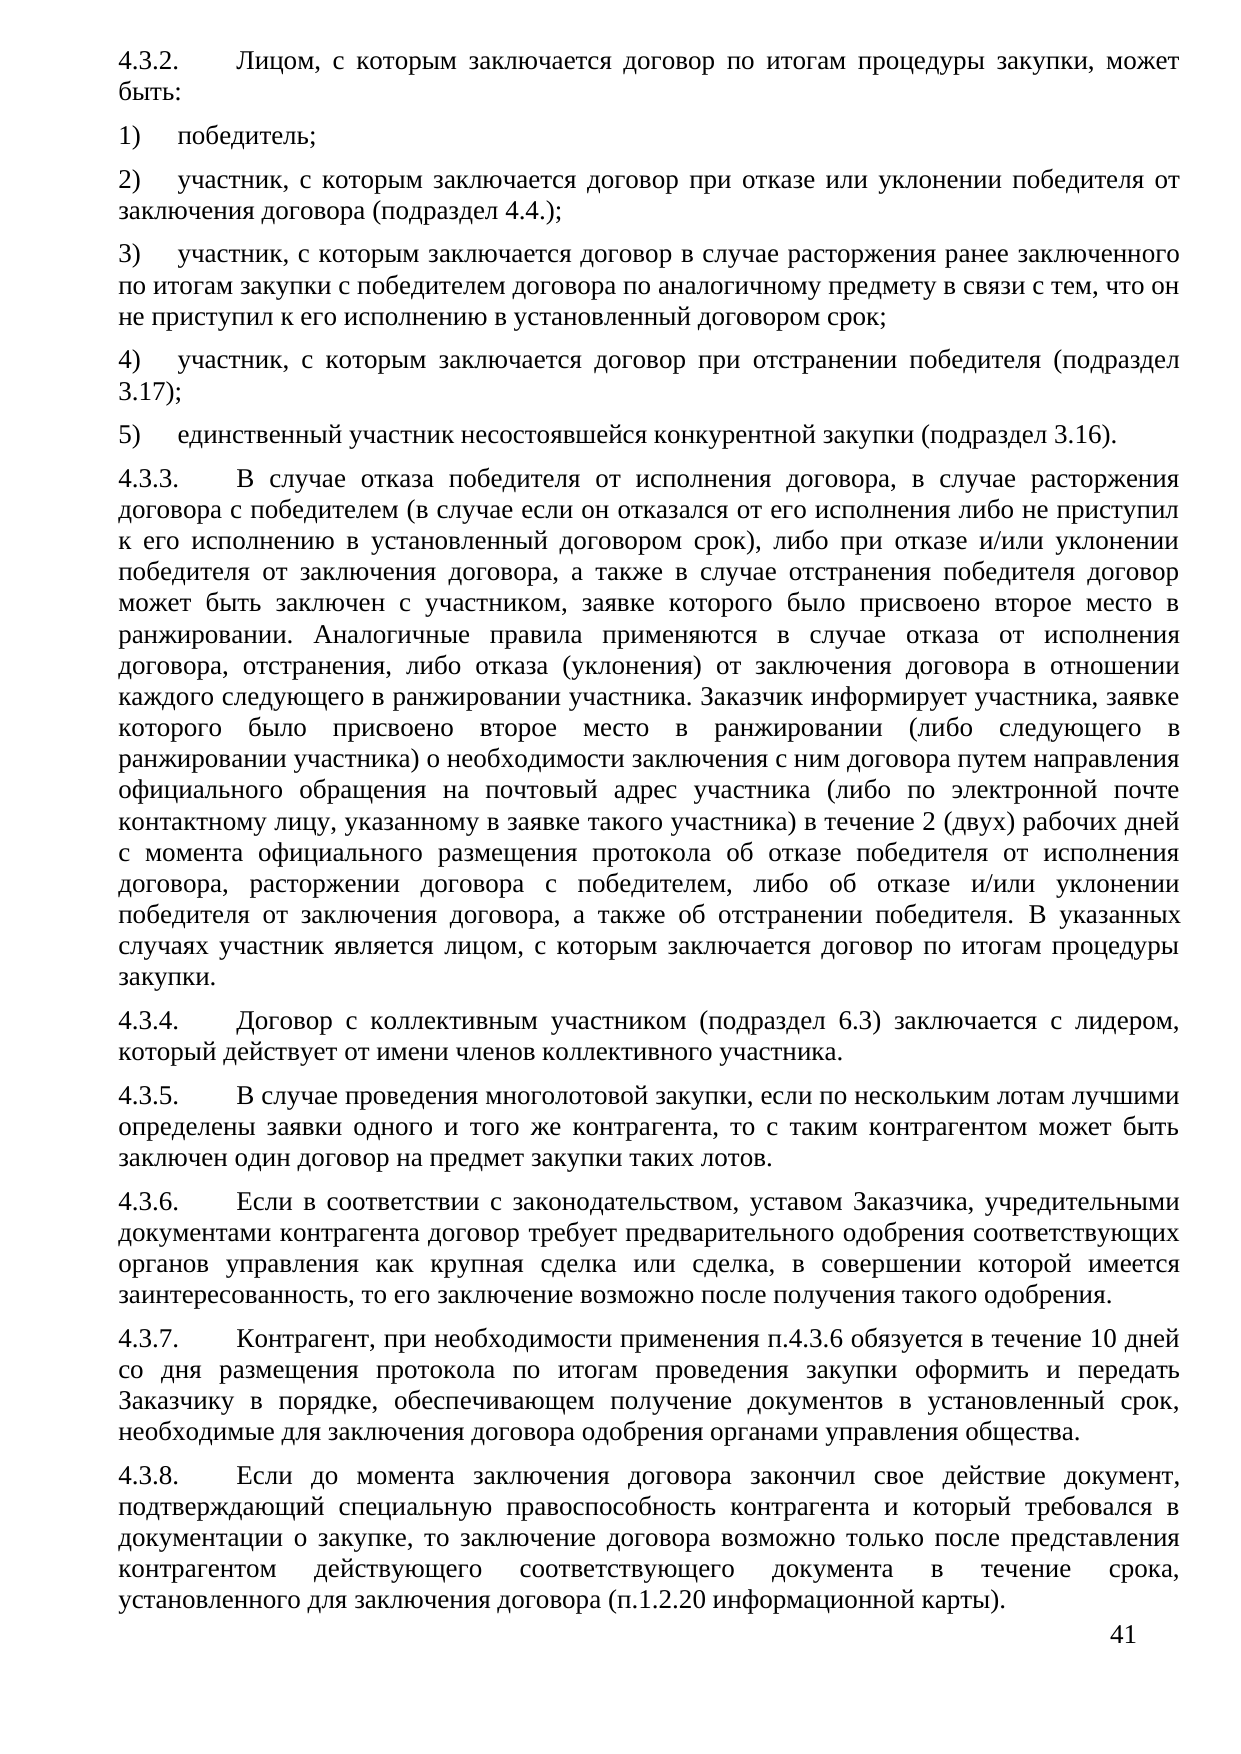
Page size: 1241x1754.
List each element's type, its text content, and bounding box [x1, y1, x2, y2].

text Лицом, с которым заключается договор по итогам процедуры закупки, может быть: [118, 44, 1181, 107]
text В случае отказа победителя от исполнения договора, в случае расторжения договора с победителем (в случае если он отказался от его исполнения либо не приступил к его исполнению в установленный договором срок), либо при отказе и/или уклонении победителя от заключения договора, а также в случае отстранения победителя договор может быть заключен с участником, заявке которого было присвоено второе место в ранжировании. Аналогичные правила применяются в случае отказа от исполнения договора, отстранения, либо отказа (уклонения) от заключения договора в отношении каждого следующего в ранжировании участника. Заказчик информирует участника, заявке которого было присвоено второе место в ранжировании (либо следующего в ранжировании участника) о необходимости заключения с ним договора путем направления официального обращения на почтовый адрес участника (либо по электронной почте контактному лицу, указанному в заявке такого участника) в течение 2 (двух) рабочих дней с момента официального размещения протокола об отказе победителя от исполнения договора, расторжении договора с победителем, либо об отказе и/или уклонении победителя от заключения договора, а также об отстранении победителя. В указанных случаях участник является лицом, с которым заключается договор по итогам процедуры закупки. [118, 462, 1181, 991]
text участник, с которым заключается договор при отстранении победителя (подраздел 3.17); [118, 343, 1181, 406]
text В случае проведения многолотовой закупки, если по нескольким лотам лучшими определены заявки одного и того же контрагента, то с таким контрагентом может быть заключен один договор на предмет закупки таких лотов. [118, 1079, 1181, 1172]
text победитель; [118, 119, 1181, 150]
text Если в соответствии с законодательством, уставом Заказчика, учредительными документами контрагента договор требует предварительного одобрения соответствующих органов управления как крупная сделка или сделка, в совершении которой имеется заинтересованность, то его заключение возможно после получения такого одобрения. [118, 1185, 1181, 1309]
text единственный участник несостоявшейся конкурентной закупки (подраздел 3.16). [118, 418, 1181, 449]
text Контрагент, при необходимости применения п.4.3.6 обязуется в течение 10 дней со дня размещения протокола по итогам проведения закупки оформить и передать Заказчику в порядке, обеспечивающем получение документов в установленный срок, необходимые для заключения договора одобрения органами управления общества. [118, 1322, 1181, 1446]
text участник, с которым заключается договор при отказе или уклонении победителя от заключения договора (подраздел 4.4.); [118, 163, 1181, 225]
text участник, с которым заключается договор в случае расторжения ранее заключенного по итогам закупки с победителем договора по аналогичному предмету в связи с тем, что он не приступил к его исполнению в установленный договором срок; [118, 238, 1181, 331]
text Если до момента заключения договора закончил свое действие документ, подтверждающий специальную правоспособность контрагента и который требовался в документации о закупке, то заключение договора возможно только после представления контрагентом действующего соответствующего документа в течение срока, установленного для заключения договора (п.1.2.20 информационной карты). [118, 1459, 1181, 1614]
text Договор с коллективным участником (подраздел 6.3) заключается с лидером, который действует от имени членов коллективного участника. [118, 1004, 1181, 1066]
